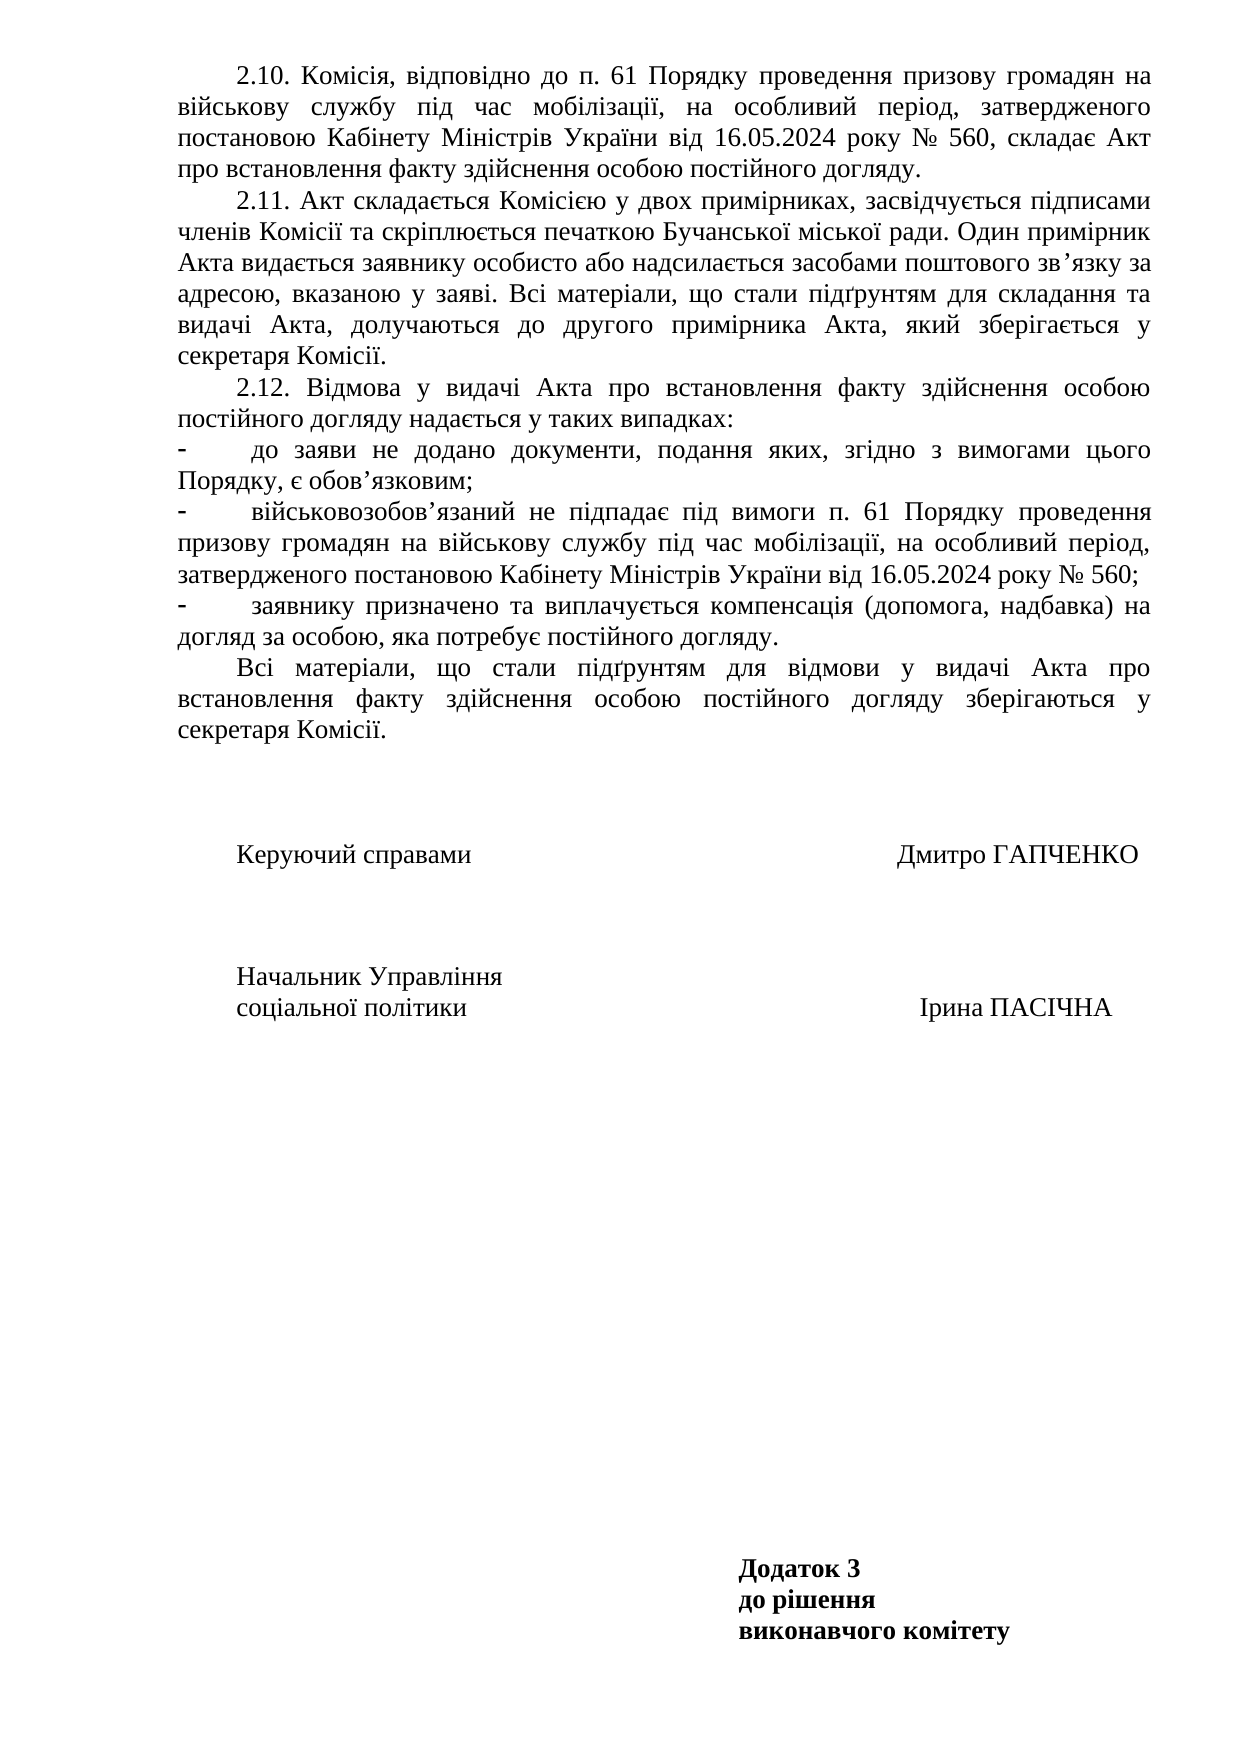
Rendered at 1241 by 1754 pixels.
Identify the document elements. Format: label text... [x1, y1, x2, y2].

text 2.10. Комісія, відповідно до п. 61 Порядку проведення призову громадян на військову службу під час мобілізації, на особливий період, затвердженого постановою Кабінету Міністрів України від 16.05.2024 року № 560, складає Акт про встановлення факту здійснення особою постійного догляду. [177, 121, 1152, 184]
text 2.11. Акт складається Комісією у двох примірниках, засвідчується підписами членів Комісії та скріплюється печаткою Бучанської міської ради. Один примірник Акта видається заявнику особисто або надсилається засобами поштового зв’язку за адресою, вказаною у заяві. Всі матеріали, що стали підґрунтям для складання та видачі Акта, долучаються до другого примірника Акта, який зберігається у секретаря Комісії. [177, 184, 1152, 371]
text до рішення [177, 1583, 1152, 1614]
text Всі матеріали, що стали підґрунтям для відмови у видачі Акта про встановлення факту здійснення особою постійного догляду зберігаються у секретаря Комісії. [177, 651, 1152, 745]
list військовозобов’язаний не підпадає під вимоги п. 61 Порядку проведення призову громадян на військову службу під час мобілізації, на особливий період, затвердженого постановою Кабінету Міністрів України від 16.05.2024 року № 560; [354, 558, 1152, 589]
list військовозобов’язаний не підпадає під вимоги п. 61 Порядку проведення призову громадян на військову службу під час мобілізації, на особливий період, затвердженого постановою Кабінету Міністрів України від 16.05.2024 року № 560; [177, 495, 1152, 527]
text 2.12. Відмова у видачі Акта про встановлення факту здійснення особою постійного догляду надається у таких випадках: [177, 371, 1152, 433]
list до заяви не додано документи, подання яких, згідно з вимогами цього Порядку, є обов’язковим; [177, 433, 1152, 495]
text Додаток 3 [177, 1552, 1152, 1583]
text 2.10. Комісія, відповідно до п. 61 Порядку проведення призову громадян на військову службу під час мобілізації, на особливий період, затвердженого постановою Кабінету Міністрів України від 16.05.2024 року № 560, складає Акт про встановлення факту здійснення особою постійного догляду. [177, 59, 759, 90]
text Керуючий справами Дмитро ГАПЧЕНКО [177, 838, 1152, 869]
list заявнику призначено та виплачується компенсація (допомога, надбавка) на догляд за особою, яка потребує постійного догляду. [177, 589, 1152, 651]
text виконавчого комітету [177, 1614, 1152, 1646]
text соціальної політики Ірина ПАСІЧНА [177, 991, 1152, 1023]
text Начальник Управління [177, 960, 1152, 991]
